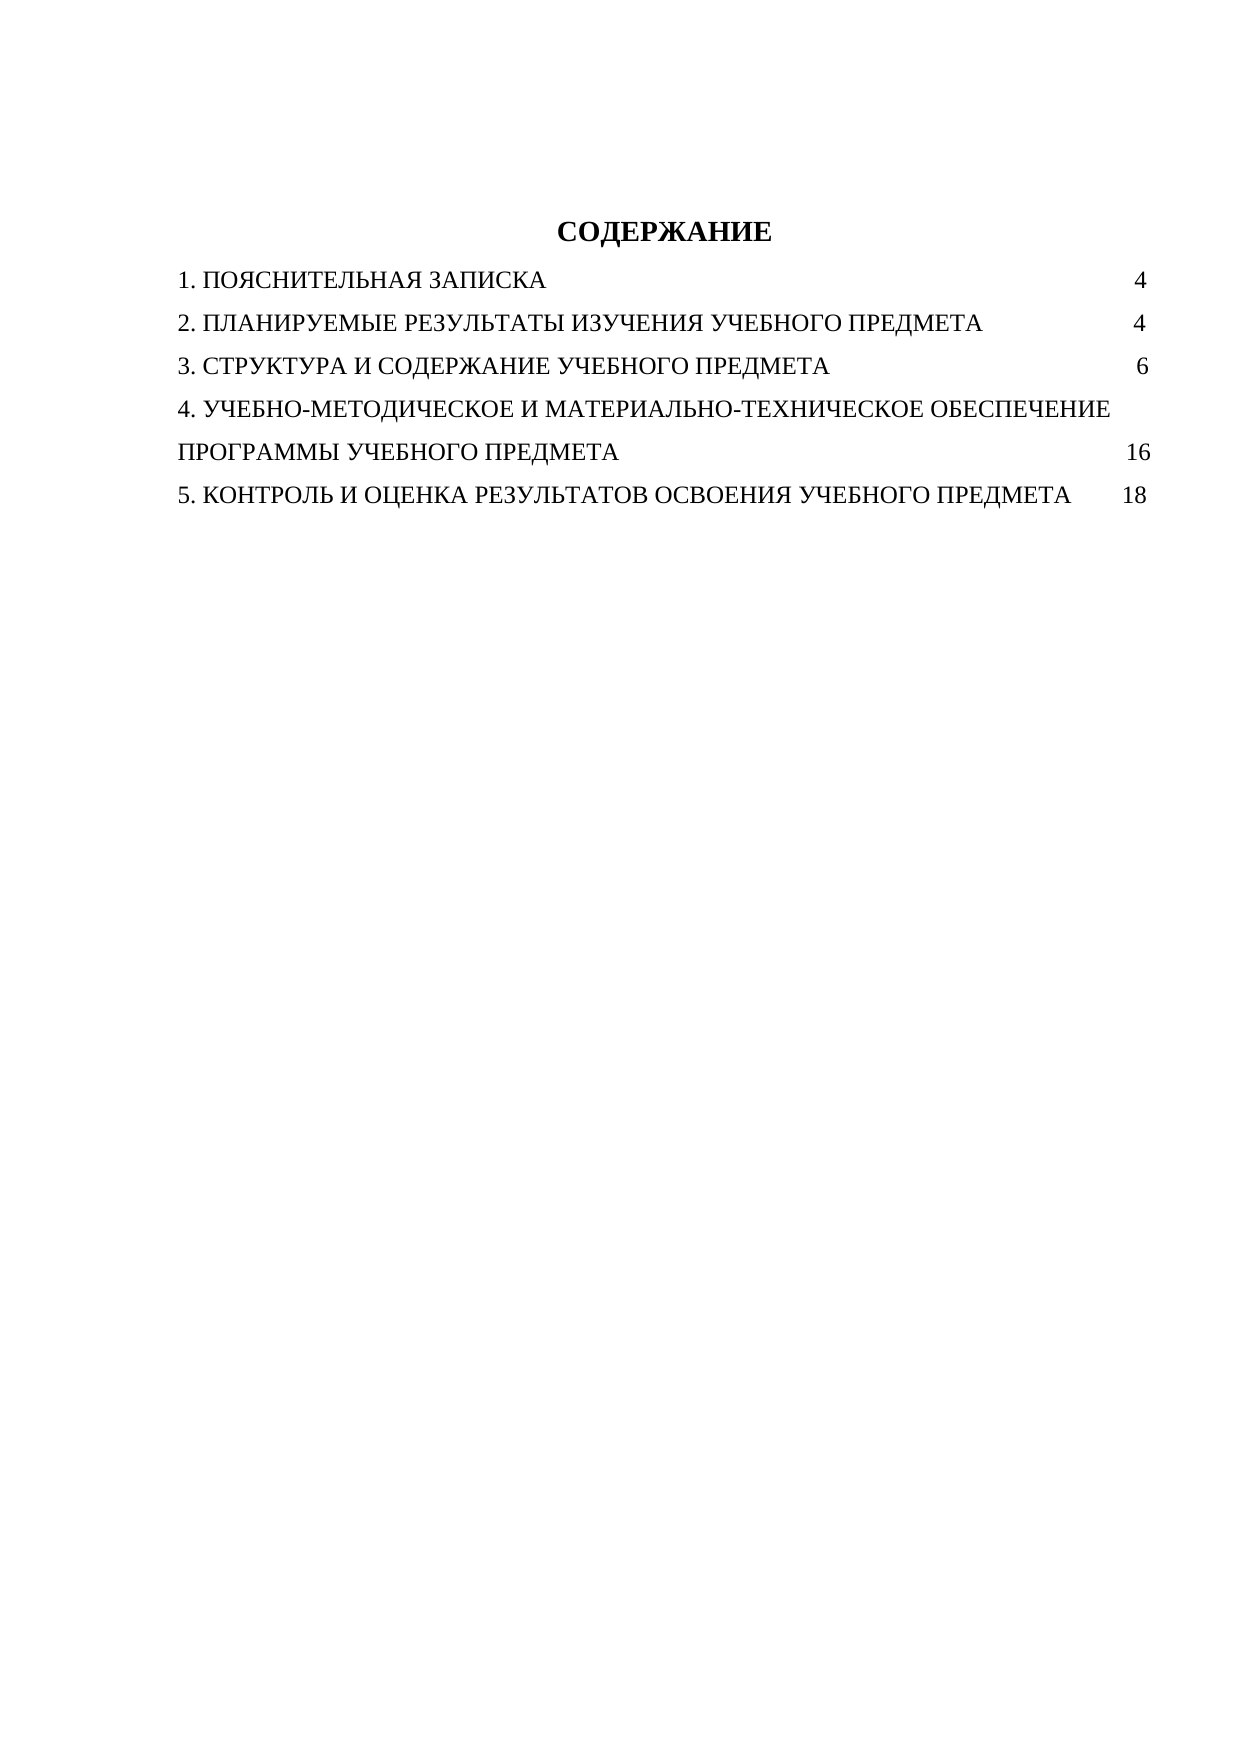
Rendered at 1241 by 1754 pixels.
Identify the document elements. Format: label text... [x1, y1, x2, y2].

text 1. ПОЯСНИТЕЛЬНАЯ ЗАПИСКА 4 [177, 265, 1152, 293]
text СОДЕРЖАНИЕ [177, 214, 1152, 248]
text 2. ПЛАНИРУЕМЫЕ РЕЗУЛЬТАТЫ ИЗУЧЕНИЯ УЧЕБНОГО ПРЕДМЕТА 4 [177, 308, 1152, 337]
text 3. СТРУКТУРА И СОДЕРЖАНИЕ УЧЕБНОГО ПРЕДМЕТА 6 [177, 351, 1152, 380]
text 4. УЧЕБНО-МЕТОДИЧЕСКОЕ И МАТЕРИАЛЬНО-ТЕХНИЧЕСКОЕ ОБЕСПЕЧЕНИЕ ПРОГРАММЫ УЧЕБНОГО ПРЕДМЕТА 16 [177, 394, 1152, 466]
text 5. КОНТРОЛЬ И ОЦЕНКА РЕЗУЛЬТАТОВ ОСВОЕНИЯ УЧЕБНОГО ПРЕДМЕТА 18 [177, 480, 1152, 509]
